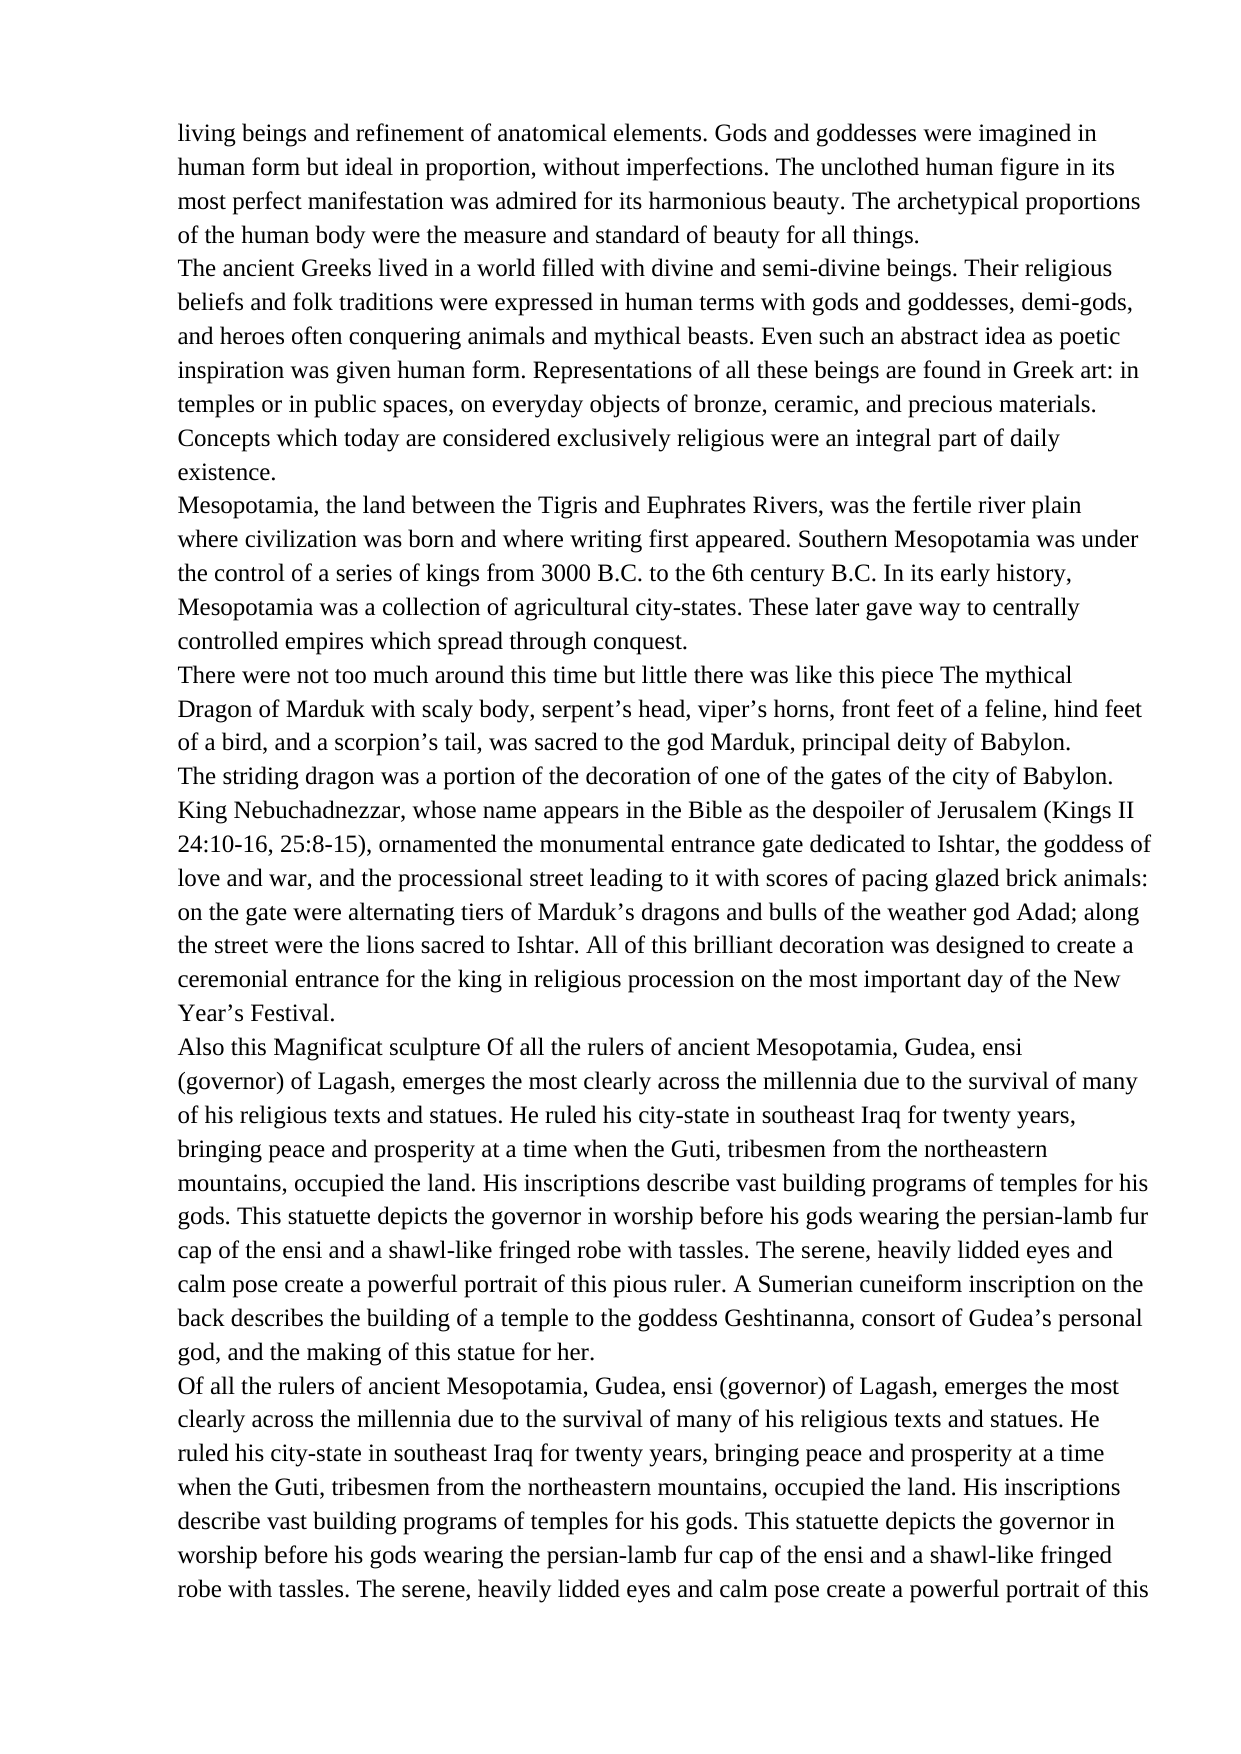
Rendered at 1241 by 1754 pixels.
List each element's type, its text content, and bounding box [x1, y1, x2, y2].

text beliefs and folk traditions were expressed in human terms with gods and goddesses, demi-gods, [177, 287, 1152, 316]
text most perfect manifestation was admired for its harmonious beauty. The archetypical proportions [177, 186, 1152, 214]
text Mesopotamia, the land between the Tigris and Euphrates Rivers, was the fertile river plain [177, 491, 1152, 519]
text worship before his gods wearing the persian-lamb fur cap of the ensi and a shawl-like fringed [177, 1540, 1152, 1569]
text Of all the rulers of ancient Mesopotamia, Gudea, ensi (governor) of Lagash, emerges the most [177, 1371, 1152, 1399]
text controlled empires which spread through conquest. [177, 626, 1152, 655]
text The ancient Greeks lived in a world filled with divine and semi-divine beings. Their religious [177, 253, 1152, 282]
text love and war, and the processional street leading to it with scores of pacing glazed brick animals: [177, 863, 1152, 892]
text gods. This statuette depicts the governor in worship before his gods wearing the persian-lamb fur [177, 1201, 1152, 1230]
text temples or in public spaces, on everyday objects of bronze, ceramic, and precious materials. [177, 389, 1152, 418]
text existence. [177, 457, 1152, 485]
text Year’s Festival. [177, 998, 1152, 1027]
text of the human body were the measure and standard of beauty for all things. [177, 220, 1152, 248]
text on the gate were alternating tiers of Marduk’s dragons and bulls of the weather god Adad; along [177, 897, 1152, 926]
text Concepts which today are considered exclusively religious were an integral part of daily [177, 423, 1152, 452]
text back describes the building of a temple to the goddess Geshtinanna, consort of Gudea’s personal [177, 1303, 1152, 1332]
text god, and the making of this statue for her. [177, 1337, 1152, 1366]
text and heroes often conquering animals and mythical beasts. Even such an abstract idea as poetic [177, 321, 1152, 350]
text describe vast building programs of temples for his gods. This statuette depicts the governor in [177, 1506, 1152, 1535]
text cap of the ensi and a shawl-like fringed robe with tassles. The serene, heavily lidded eyes and [177, 1235, 1152, 1264]
text The striding dragon was a portion of the decoration of one of the gates of the city of Babylon. [177, 761, 1152, 790]
text mountains, occupied the land. His inscriptions describe vast building programs of temples for his [177, 1168, 1152, 1196]
text (governor) of Lagash, emerges the most clearly across the millennia due to the survival of many [177, 1066, 1152, 1095]
text inspiration was given human form. Representations of all these beings are found in Greek art: in [177, 355, 1152, 384]
text the control of a series of kings from 3000 B.C. to the 6th century B.C. In its early history, [177, 558, 1152, 587]
text Dragon of Marduk with scaly body, serpent’s head, viper’s horns, front feet of a feline, hind feet [177, 694, 1152, 722]
text ruled his city-state in southeast Iraq for twenty years, bringing peace and prosperity at a time [177, 1438, 1152, 1467]
text bringing peace and prosperity at a time when the Guti, tribesmen from the northeastern [177, 1134, 1152, 1162]
text living beings and refinement of anatomical elements. Gods and goddesses were imagined in [177, 118, 1152, 147]
text Mesopotamia was a collection of agricultural city-states. These later gave way to centrally [177, 592, 1152, 621]
text clearly across the millennia due to the survival of many of his religious texts and statues. He [177, 1404, 1152, 1433]
text Also this Magnificat sculpture Of all the rulers of ancient Mesopotamia, Gudea, ensi [177, 1032, 1152, 1061]
text There were not too much around this time but little there was like this piece The mythical [177, 660, 1152, 688]
text calm pose create a powerful portrait of this pious ruler. A Sumerian cuneiform inscription on the [177, 1269, 1152, 1298]
text human form but ideal in proportion, without imperfections. The unclothed human figure in its [177, 152, 1152, 181]
text when the Guti, tribesmen from the northeastern mountains, occupied the land. His inscriptions [177, 1472, 1152, 1501]
text King Nebuchadnezzar, whose name appears in the Bible as the despoiler of Jerusalem (Kings II [177, 795, 1152, 824]
text robe with tassles. The serene, heavily lidded eyes and calm pose create a powerful portrait of this [177, 1574, 1152, 1603]
text where civilization was born and where writing first appeared. Southern Mesopotamia was under [177, 524, 1152, 553]
text the street were the lions sacred to Ishtar. All of this brilliant decoration was designed to create a [177, 931, 1152, 959]
text of his religious texts and statues. He ruled his city-state in southeast Iraq for twenty years, [177, 1100, 1152, 1129]
text ceremonial entrance for the king in religious procession on the most important day of the New [177, 964, 1152, 993]
text of a bird, and a scorpion’s tail, was sacred to the god Marduk, principal deity of Babylon. [177, 727, 1152, 756]
text 24:10-16, 25:8-15), ornamented the monumental entrance gate dedicated to Ishtar, the goddess of [177, 829, 1152, 858]
